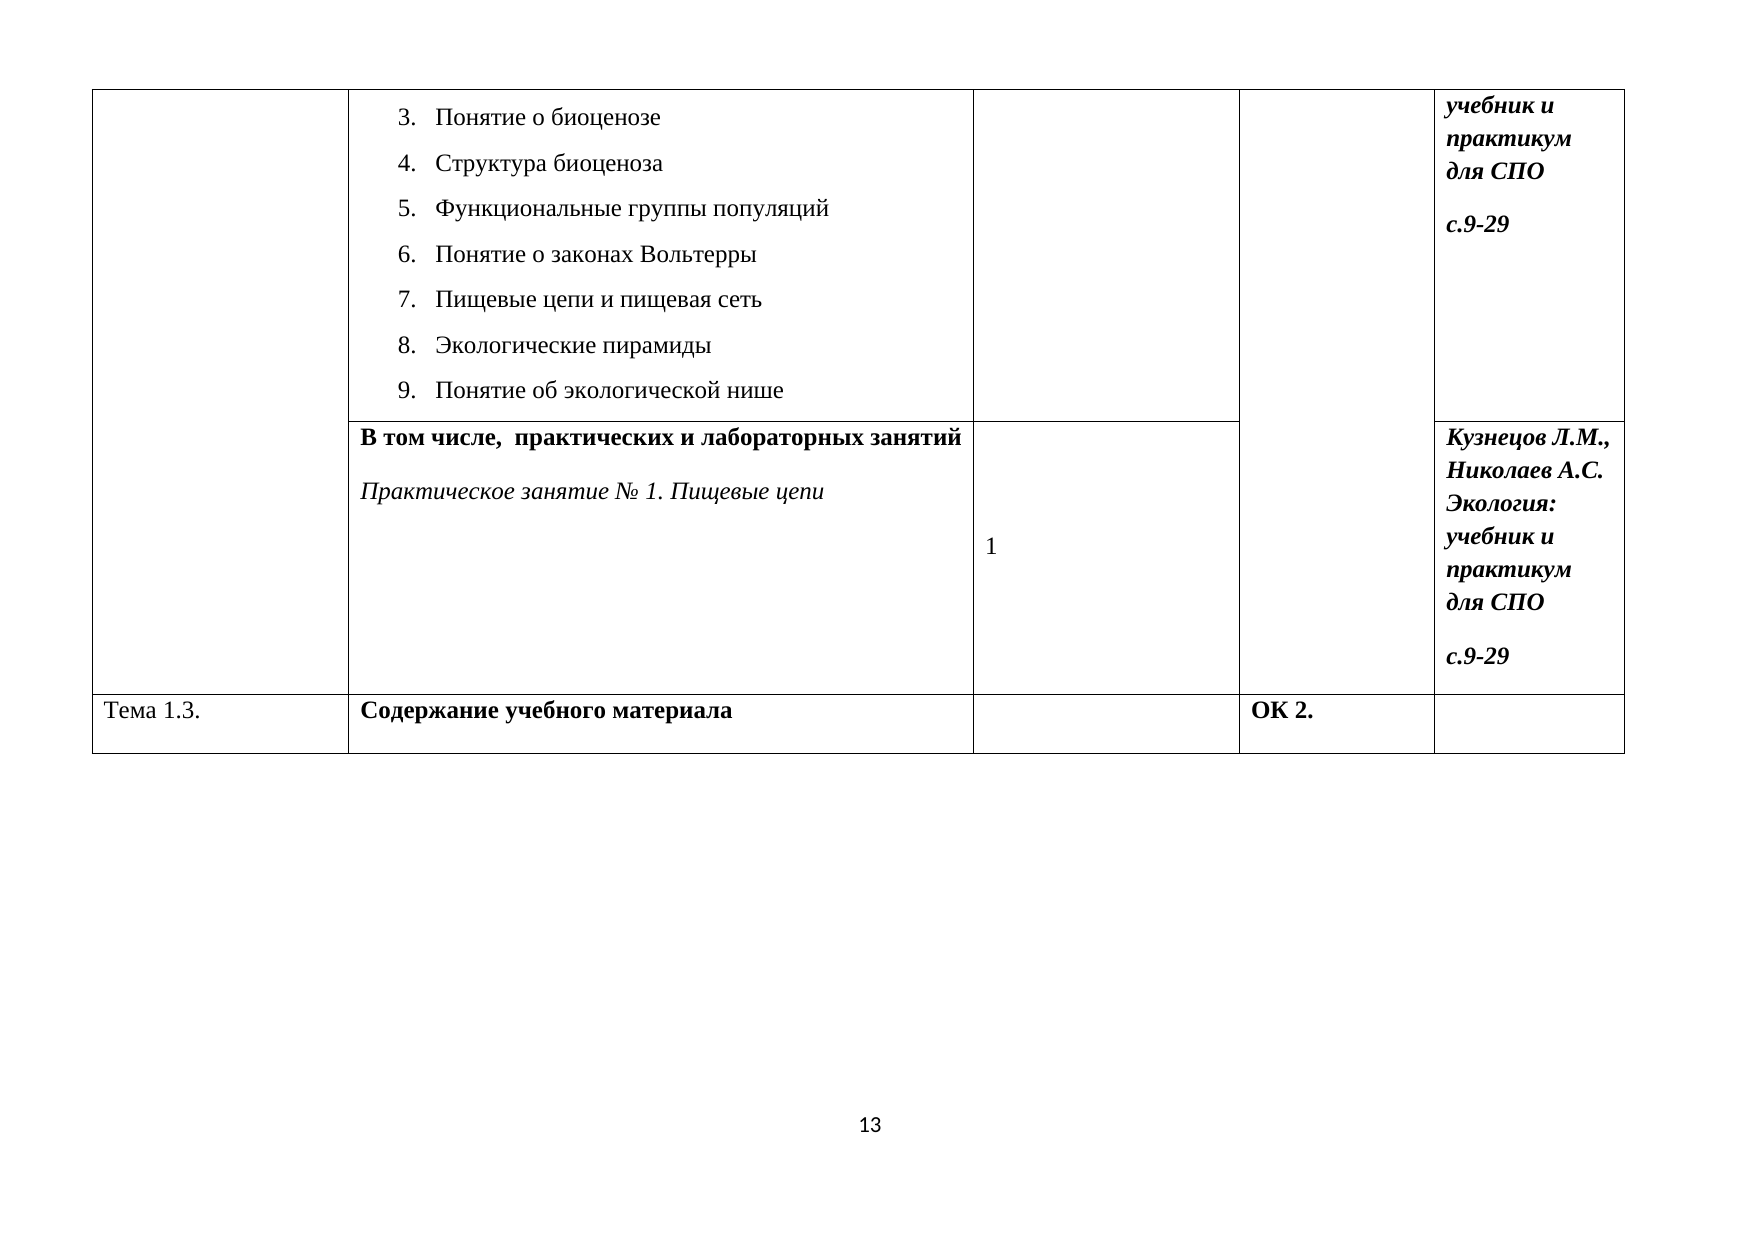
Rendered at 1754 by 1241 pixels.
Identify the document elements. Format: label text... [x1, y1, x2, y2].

table_cell 1 [974, 422, 1239, 694]
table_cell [1435, 90, 1624, 421]
table_cell Кузнецов Л.М., Николаев А.С. Экология: учебник и практикум для СПО с.9-29 [1435, 422, 1624, 694]
table_cell [1435, 695, 1624, 752]
table_cell [974, 695, 1239, 752]
table_cell Тема 1.3. Экологические системы [93, 695, 348, 752]
table_cell В том числе, практических и лабораторных занятий Практическое занятие № 1. Пищевые цепи [349, 422, 973, 694]
table_cell ОК 2. [1240, 695, 1434, 752]
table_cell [349, 90, 973, 421]
table_cell Содержание учебного материала [349, 695, 973, 752]
